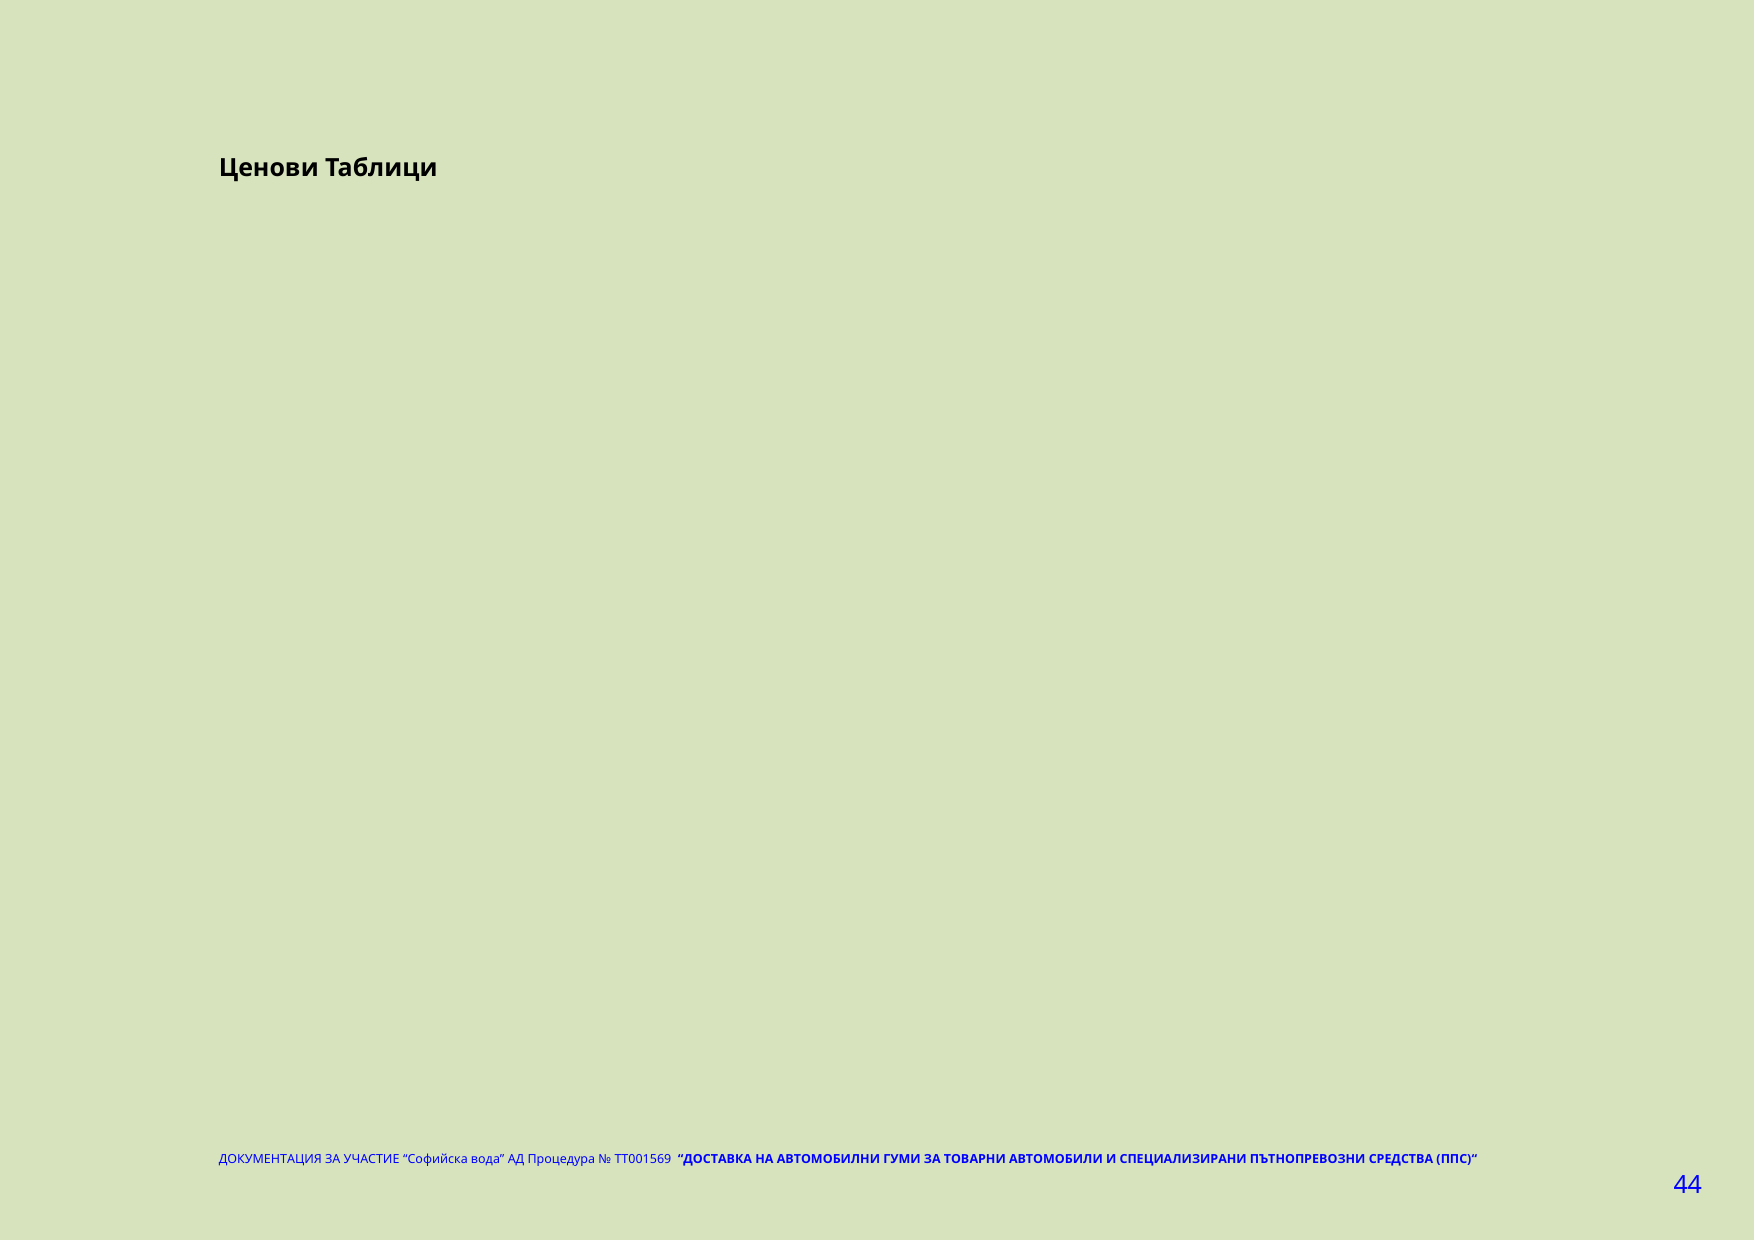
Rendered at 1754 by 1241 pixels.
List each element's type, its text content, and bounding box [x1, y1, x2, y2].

text Ценови Таблици [218, 150, 1702, 184]
